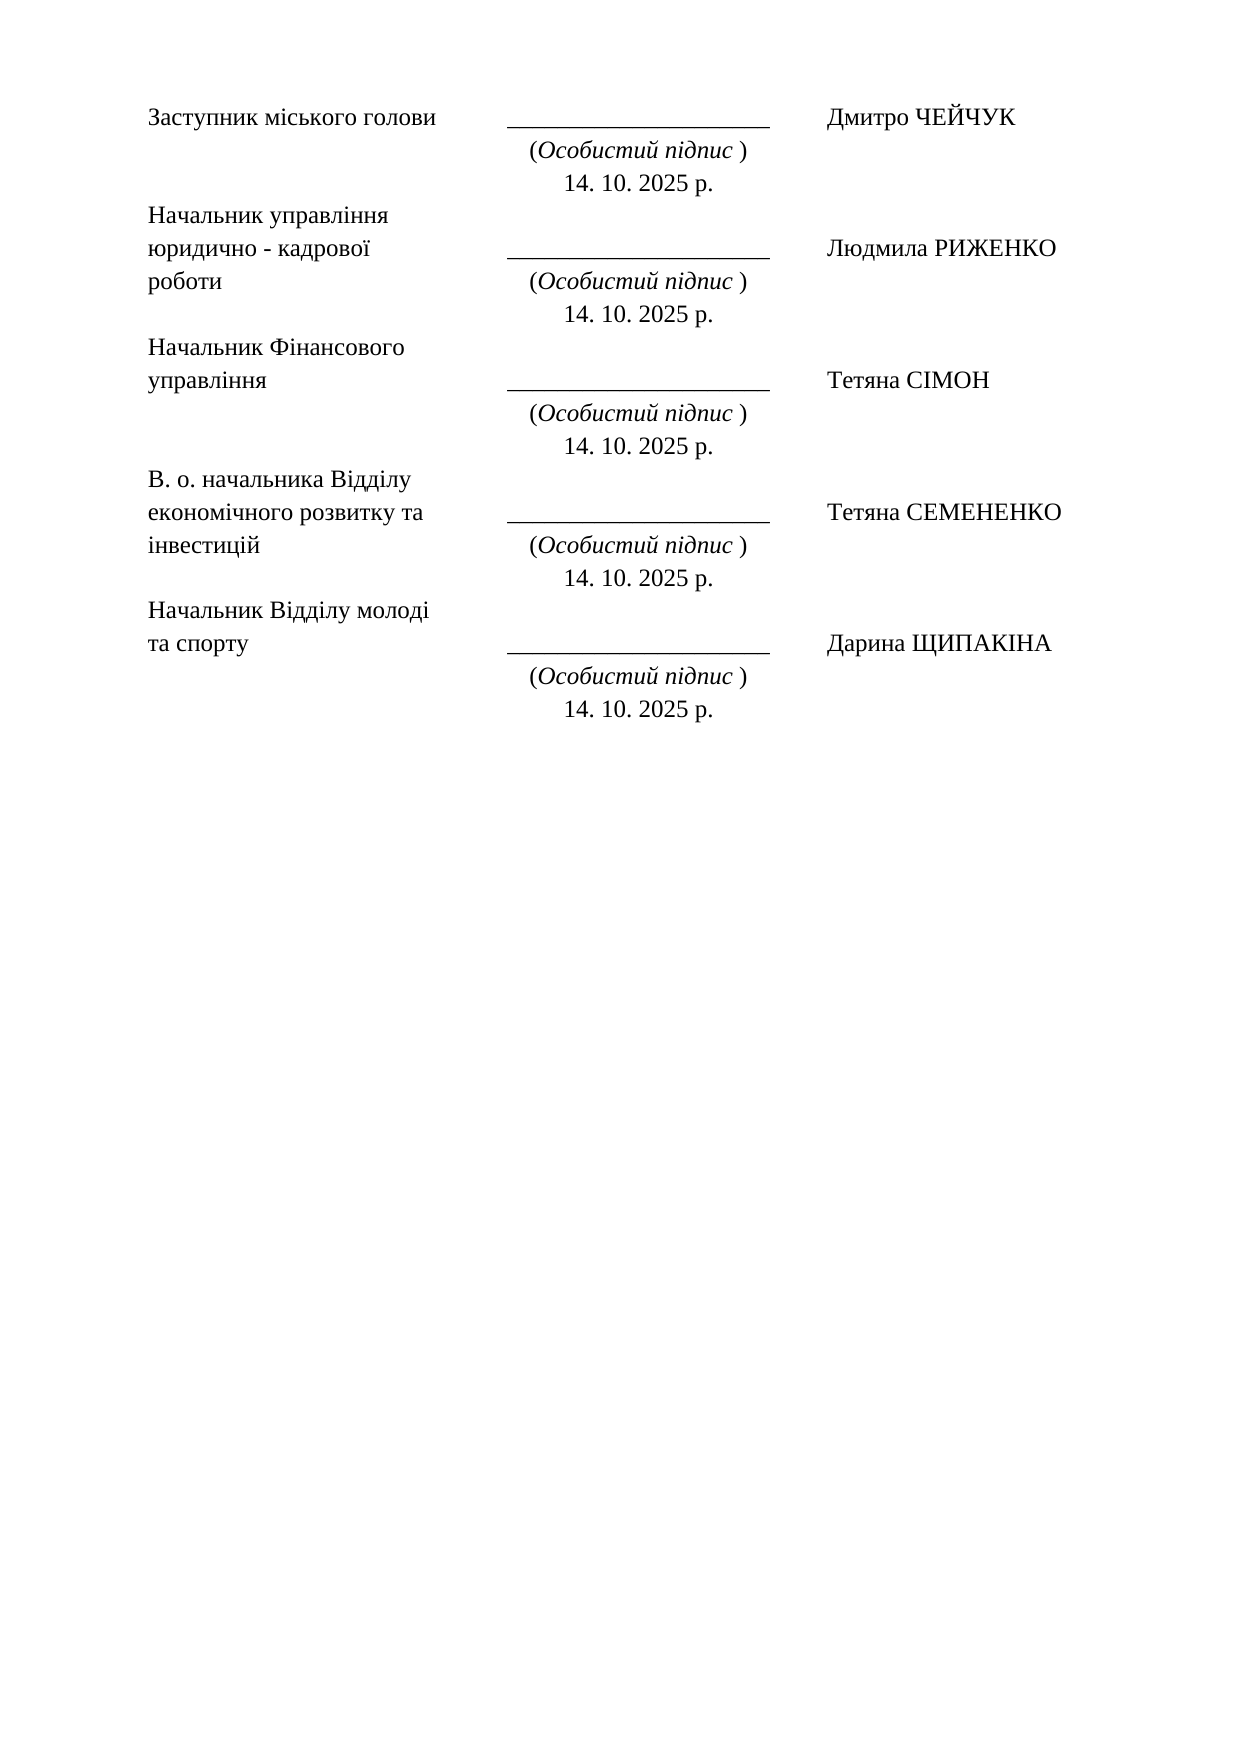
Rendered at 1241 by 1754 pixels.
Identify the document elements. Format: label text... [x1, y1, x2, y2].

table_cell _____________________ (Особистий підпис ) 14. 10. 2025 р. [461, 595, 816, 727]
table_header Дмитро ЧЕЙЧУК [816, 102, 1110, 200]
table_cell Тетяна СІМОН [816, 332, 1110, 464]
table_cell В. о. начальника Відділу економічного розвитку та інвестицій [136, 464, 461, 595]
table_cell Тетяна СЕМЕНЕНКО [816, 464, 1110, 595]
table_cell Людмила РИЖЕНКО [816, 200, 1110, 332]
table_cell _____________________ (Особистий підпис ) 14. 10. 2025 р. [461, 332, 816, 464]
table_cell Начальник Фінансового управління [136, 332, 461, 464]
table_cell _____________________ (Особистий підпис ) 14. 10. 2025 р. [461, 464, 816, 595]
table_cell _____________________ (Особистий підпис ) 14. 10. 2025 р. [461, 200, 816, 332]
table_cell Начальник Відділу молоді та спорту [136, 595, 461, 727]
table_header _____________________ (Особистий підпис ) 14. 10. 2025 р. [461, 102, 816, 200]
table_cell Начальник управління юридично - кадрової роботи [136, 200, 461, 332]
table_header Заступник міського голови [136, 102, 461, 200]
table_cell Дарина ЩИПАКІНА [816, 595, 1110, 727]
